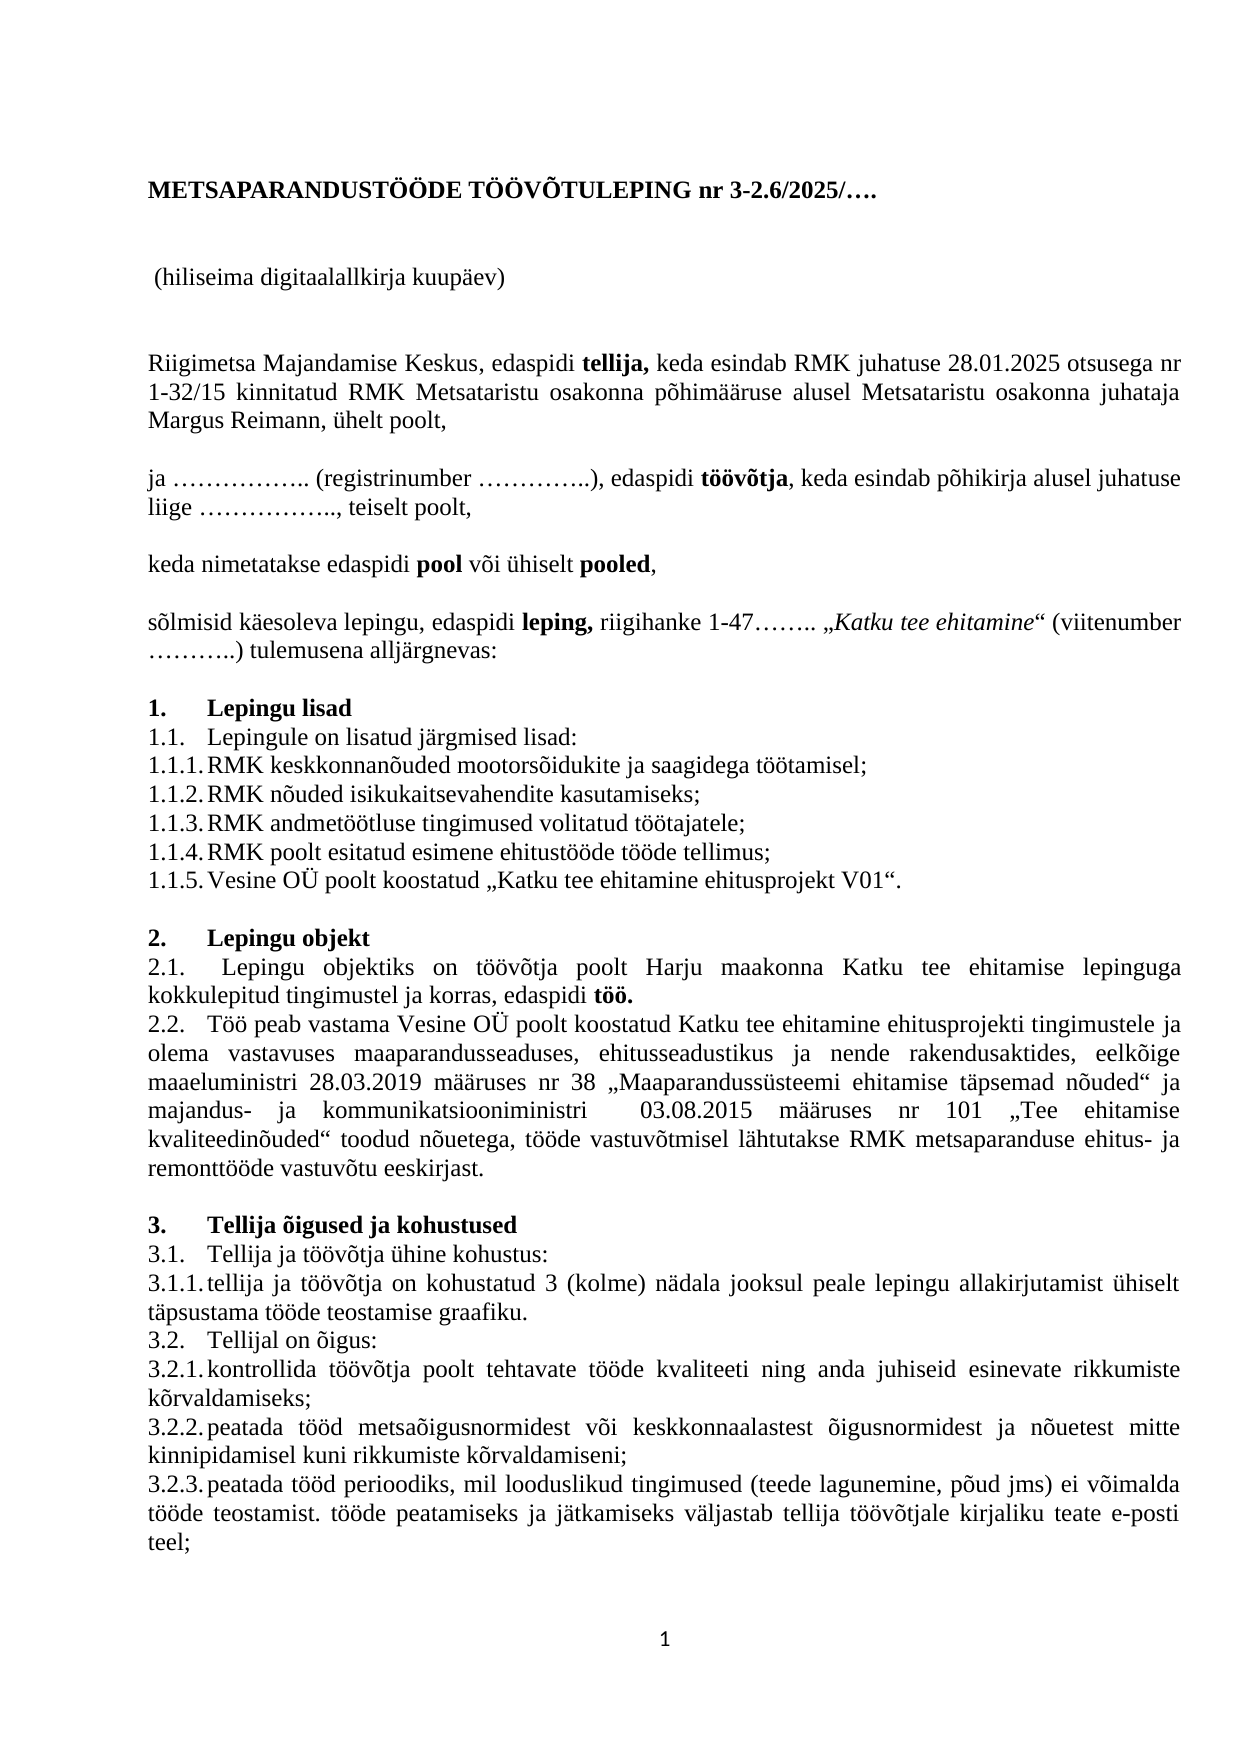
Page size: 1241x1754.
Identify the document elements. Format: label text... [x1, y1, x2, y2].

text tellija ja töövõtja on kohustatud 3 (kolme) nädala jooksul peale lepingu allakirjutamist ühiselt täpsustama tööde teostamise graafiku. [148, 1268, 1181, 1325]
text Tellijal on õigus: [148, 1325, 1181, 1354]
text Lepingu objektiks on töövõtja poolt Harju maakonna Katku tee ehitamise lepinguga kokkulepitud tingimustel ja korras, edaspidi töö. [148, 952, 1181, 1009]
text Lepingule on lisatud järgmised lisad: [148, 722, 1181, 750]
text (hiliseima digitaalallkirja kuupäev) [148, 262, 1181, 290]
text keda nimetatakse edaspidi pool või ühiselt pooled, [148, 549, 1181, 578]
text kontrollida töövõtja poolt tehtavate tööde kvaliteeti ning anda juhiseid esinevate rikkumiste kõrvaldamiseks; [148, 1354, 1181, 1412]
text ja …………….. (registrinumber …………..), edaspidi töövõtja, keda esindab põhikirja alusel juhatuse liige …………….., teiselt poolt, [148, 463, 1181, 520]
text RMK andmetöötluse tingimused volitatud töötajatele; [148, 808, 1181, 837]
text Lepingu objekt [148, 923, 1181, 952]
text Lepingu lisad [148, 693, 1181, 722]
text Vesine OÜ poolt koostatud „Katku tee ehitamine ehitusprojekt V01“. [148, 865, 1181, 894]
text RMK keskkonnanõuded mootorsõidukite ja saagidega töötamisel; [148, 750, 1181, 779]
text Tellija õigused ja kohustused [148, 1210, 1181, 1239]
text peatada tööd perioodiks, mil looduslikud tingimused (teede lagunemine, põud jms) ei võimalda tööde teostamist. tööde peatamiseks ja jätkamiseks väljastab tellija töövõtjale kirjaliku teate e-posti teel; [148, 1469, 1181, 1555]
text RMK nõuded isikukaitsevahendite kasutamiseks; [148, 779, 1181, 808]
text sõlmisid käesoleva lepingu, edaspidi leping, 1-47…….. „Katku tee ehitamine“ (viitenumber ………..) tulemusena alljärgnevas: [148, 607, 1181, 664]
text peatada tööd metsaõigusnormidest või keskkonnaalastest õigusnormidest ja nõuetest mitte kinnipidamisel kuni rikkumiste kõrvaldamiseni; [148, 1412, 1181, 1469]
text Töö peab vastama Vesine OÜ poolt koostatud Katku tee ehitamine ehitusprojekti tingimustele ja olema vastavuses maaparandusseaduses, ehitusseadustikus ja nende rakendusaktides, eelkõige maaeluministri 28.03.2019 määruses nr 38 „Maaparandussüsteemi ehitamise täpsemad nõuded“ ja majandus- ja kommunikatsiooniministri 03.08.2015 määruses nr 101 „Tee ehitamise kvaliteedinõuded“ toodud nõuetega, tööde vastuvõtmisel lähtutakse RMK metsaparanduse ehitus- ja remonttööde vastuvõtu eeskirjast. [148, 1009, 1181, 1182]
text RMK poolt esitatud esimene ehitustööde tööde tellimus; [148, 837, 1181, 865]
text METSAPARANDUSTÖÖDE TÖÖVÕTULEPING nr 3-2.6/2025/…. [148, 175, 1181, 204]
text Tellija ja töövõtja ühine kohustus: [148, 1239, 1181, 1268]
text Riigimetsa Majandamise Keskus, edaspidi tellija, keda esindab RMK juhatuse 28.01.2025 otsusega nr 1-32/15 kinnitatud RMK Metsataristu osakonna põhimääruse alusel Metsataristu osakonna juhataja Margus Reimann, ühelt poolt, [148, 348, 1181, 434]
